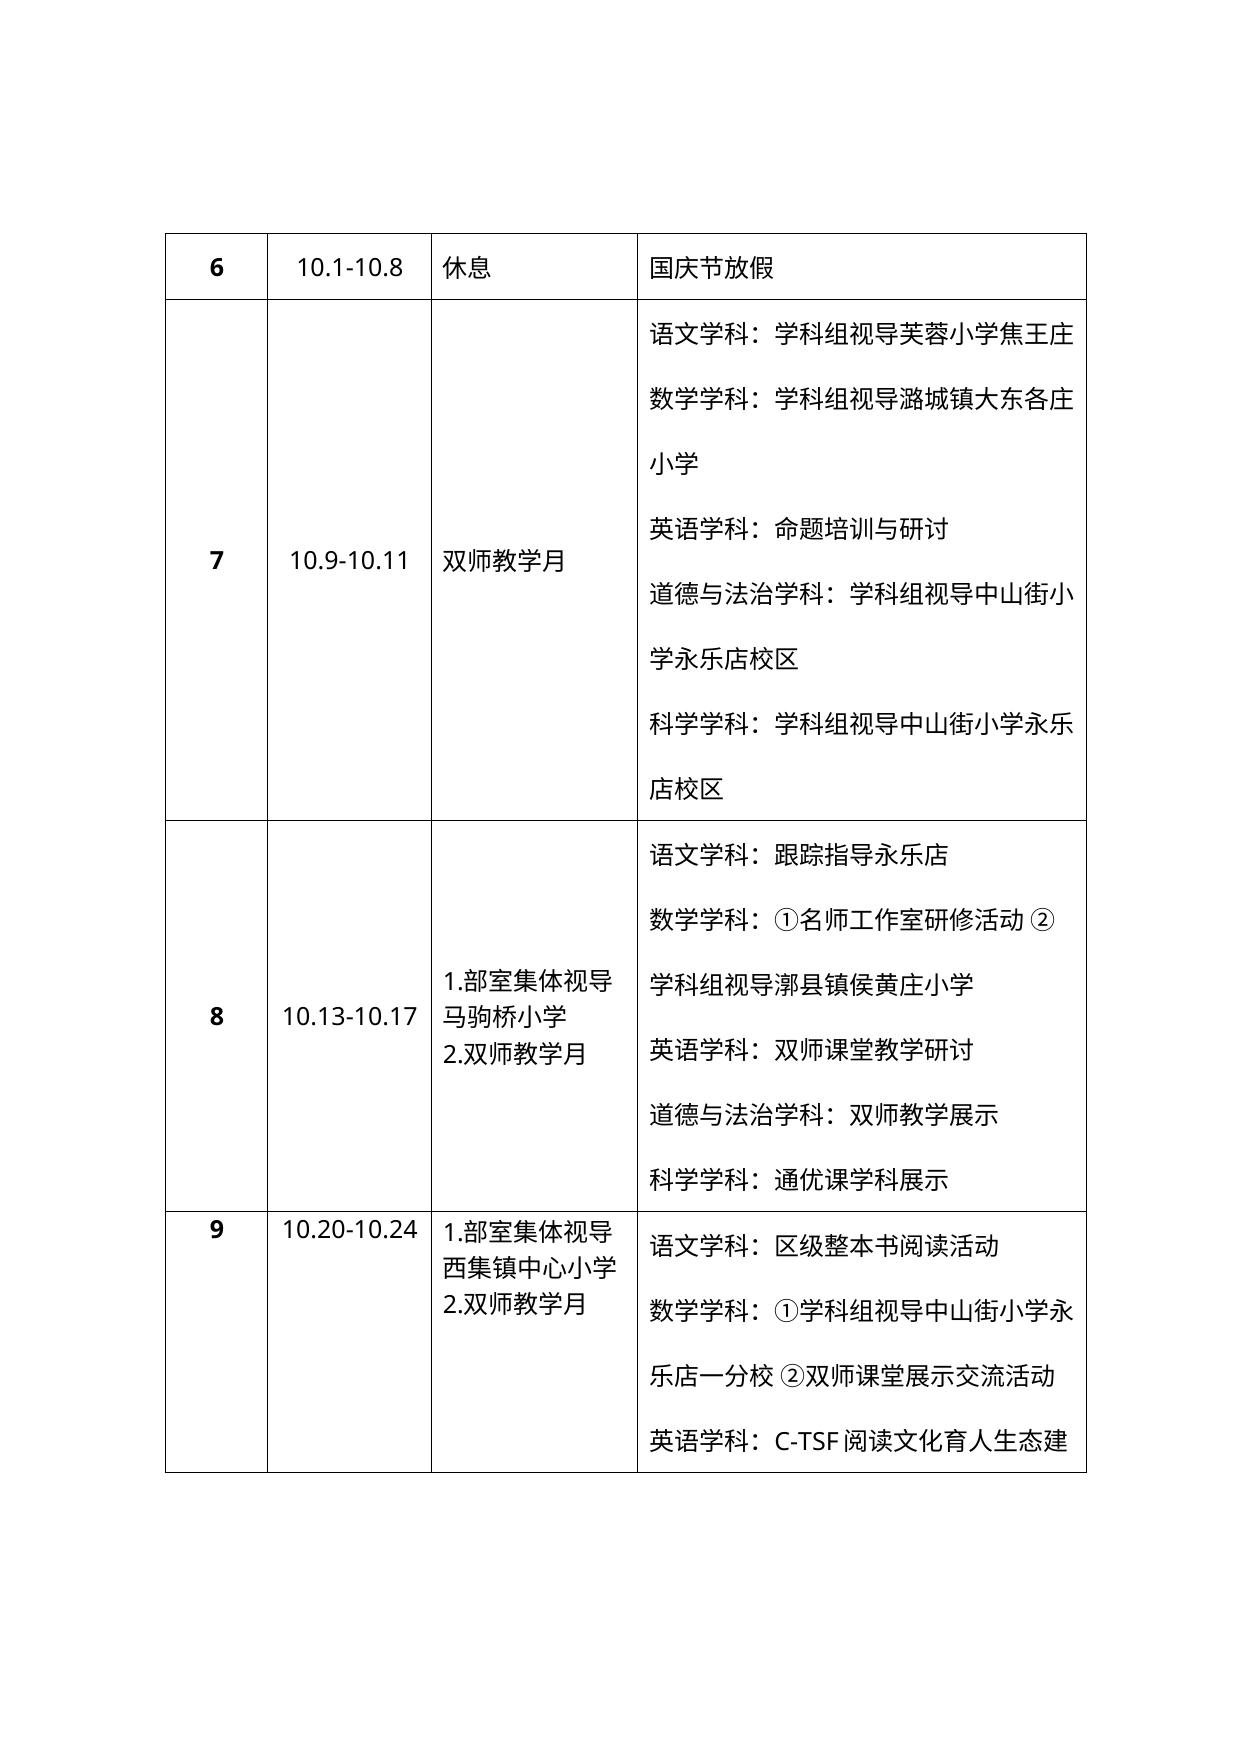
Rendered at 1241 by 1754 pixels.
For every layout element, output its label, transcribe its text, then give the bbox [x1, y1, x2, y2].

table_cell 语文学科：跟踪指导永乐店 数学学科：①名师工作室研修活动 ②学科组视导漷县镇侯黄庄小学 英语学科：双师课堂教学研讨 道德与法治学科：双师教学展示 科学学科：通优课学科展示 [638, 821, 1086, 1211]
table_cell 9 [166, 1212, 267, 1472]
table_cell 10.9-10.11 [268, 300, 431, 820]
table_cell 6 [166, 234, 267, 299]
table_cell 10.1-10.8 [268, 234, 431, 299]
table_cell 10.20-10.24 [268, 1212, 431, 1472]
table_cell 国庆节放假 [638, 234, 1086, 299]
table_cell 双师教学月 [432, 300, 637, 820]
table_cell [432, 1212, 637, 1472]
table_cell 10.13-10.17 [268, 821, 431, 1211]
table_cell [638, 1212, 1086, 1472]
table_cell 1.部室集体视导马驹桥小学 2.双师教学月 [432, 821, 637, 1211]
table_cell 7 [166, 300, 267, 820]
table_cell 8 [166, 821, 267, 1211]
table_cell 休息 [432, 234, 637, 299]
table_cell 语文学科：学科组视导芙蓉小学焦王庄 数学学科：学科组视导潞城镇大东各庄小学 英语学科：命题培训与研讨 道德与法治学科：学科组视导中山街小学永乐店校区 科学学科：学科组视导中山街小学永乐店校区 [638, 300, 1086, 820]
